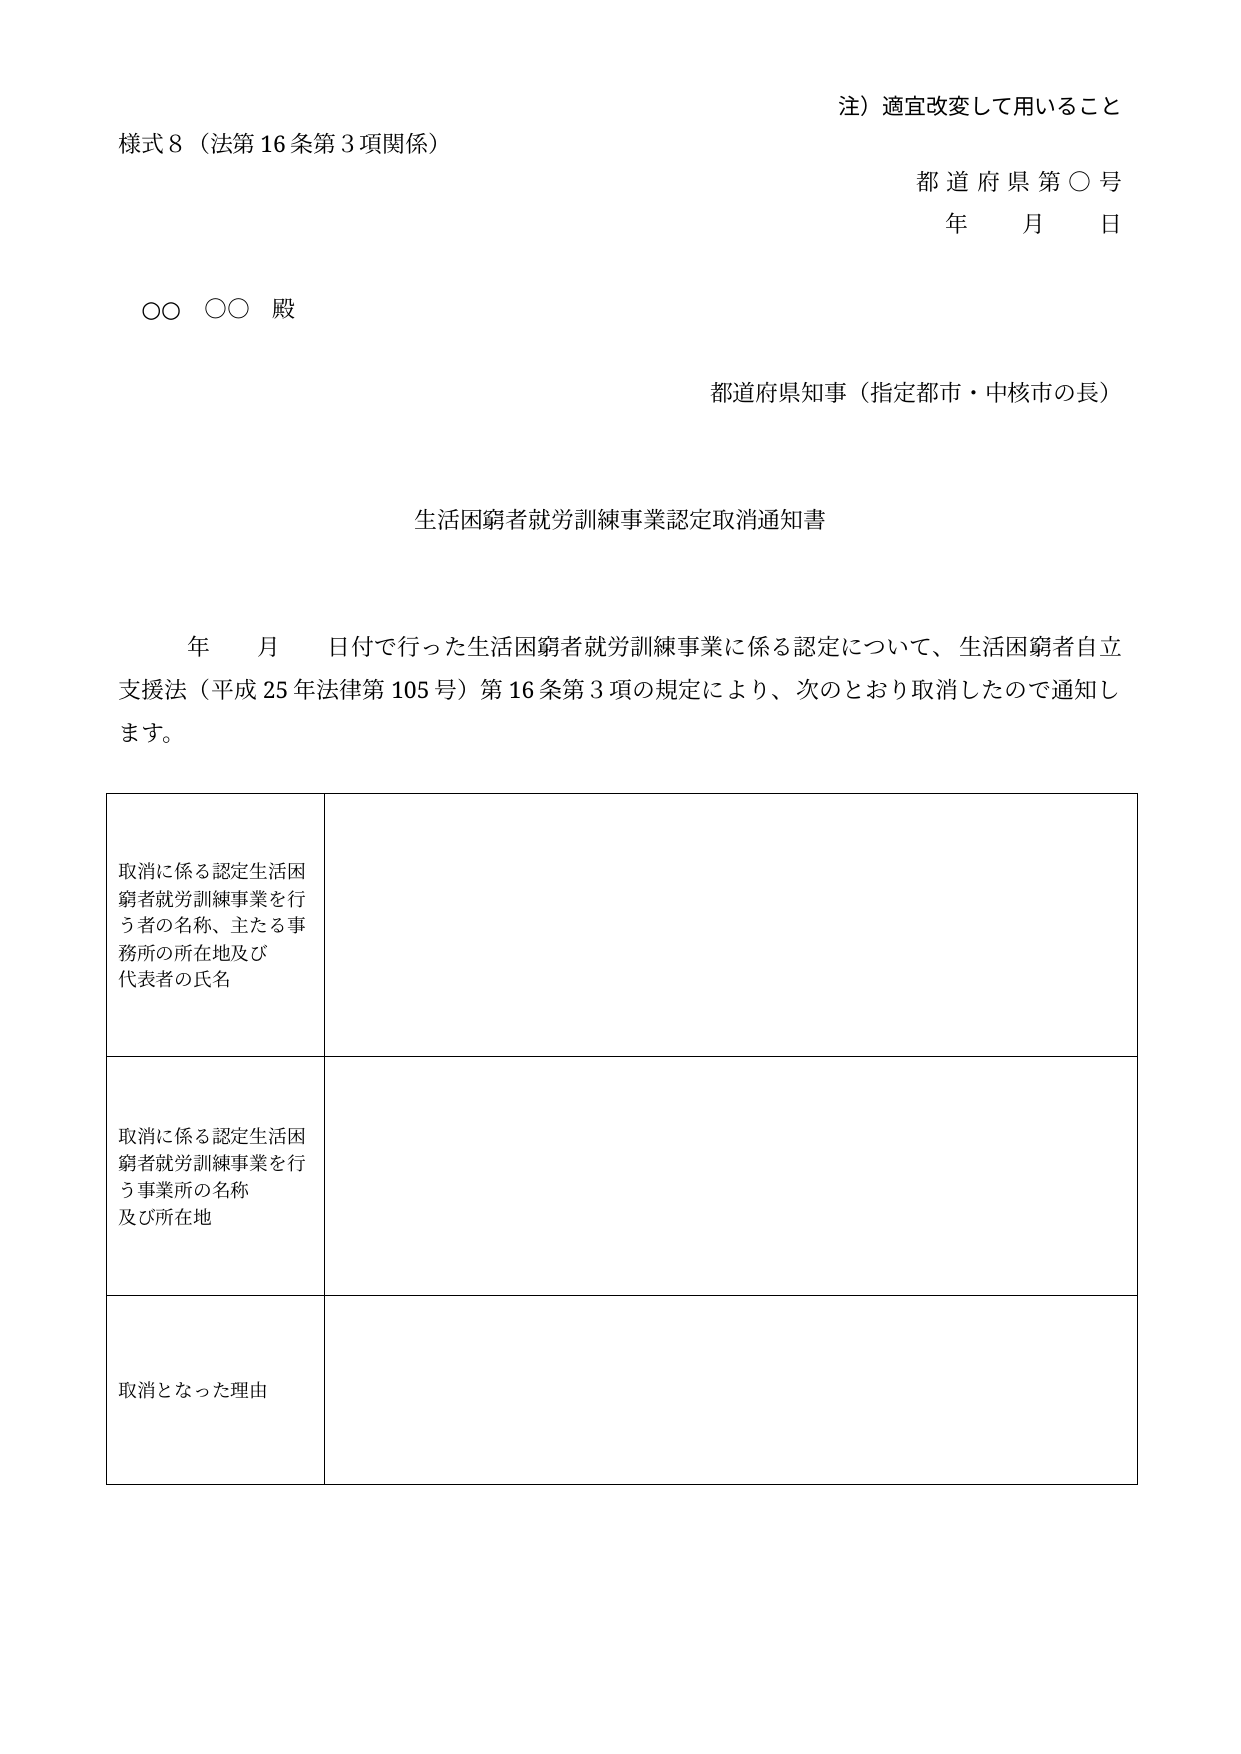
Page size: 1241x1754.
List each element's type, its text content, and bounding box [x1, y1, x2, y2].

table_cell 取消に係る認定生活困窮者就労訓練事業を行う事業所の名称 及び所在地 [107, 1057, 324, 1295]
text 都道府県第○号 [118, 162, 1122, 199]
text 年 月 日 [118, 204, 1122, 241]
text 都道府県知事（指定都市・中核市の長） [118, 373, 1122, 411]
table_cell [325, 1296, 1137, 1483]
table_header [325, 794, 1137, 1056]
text 様式８（法第16条第３項関係） [118, 124, 1122, 162]
table_cell [325, 1057, 1137, 1295]
table_header 取消に係る認定生活困窮者就労訓練事業を行う者の名称、主たる事務所の所在地及び 代表者の氏名 [107, 794, 324, 1056]
text 年 月 日付で行った生活困窮者就労訓練事業に係る認定について、生活困窮者自立支援法（平成25年法律第105号）第16条第３項の規定により、次のとおり取消したので通知します。 [118, 627, 1122, 750]
table_cell 取消となった理由 [107, 1296, 324, 1483]
text 生活困窮者就労訓練事業認定取消通知書 [118, 500, 1122, 537]
text ○○ ○○ 殿 [118, 288, 1030, 326]
